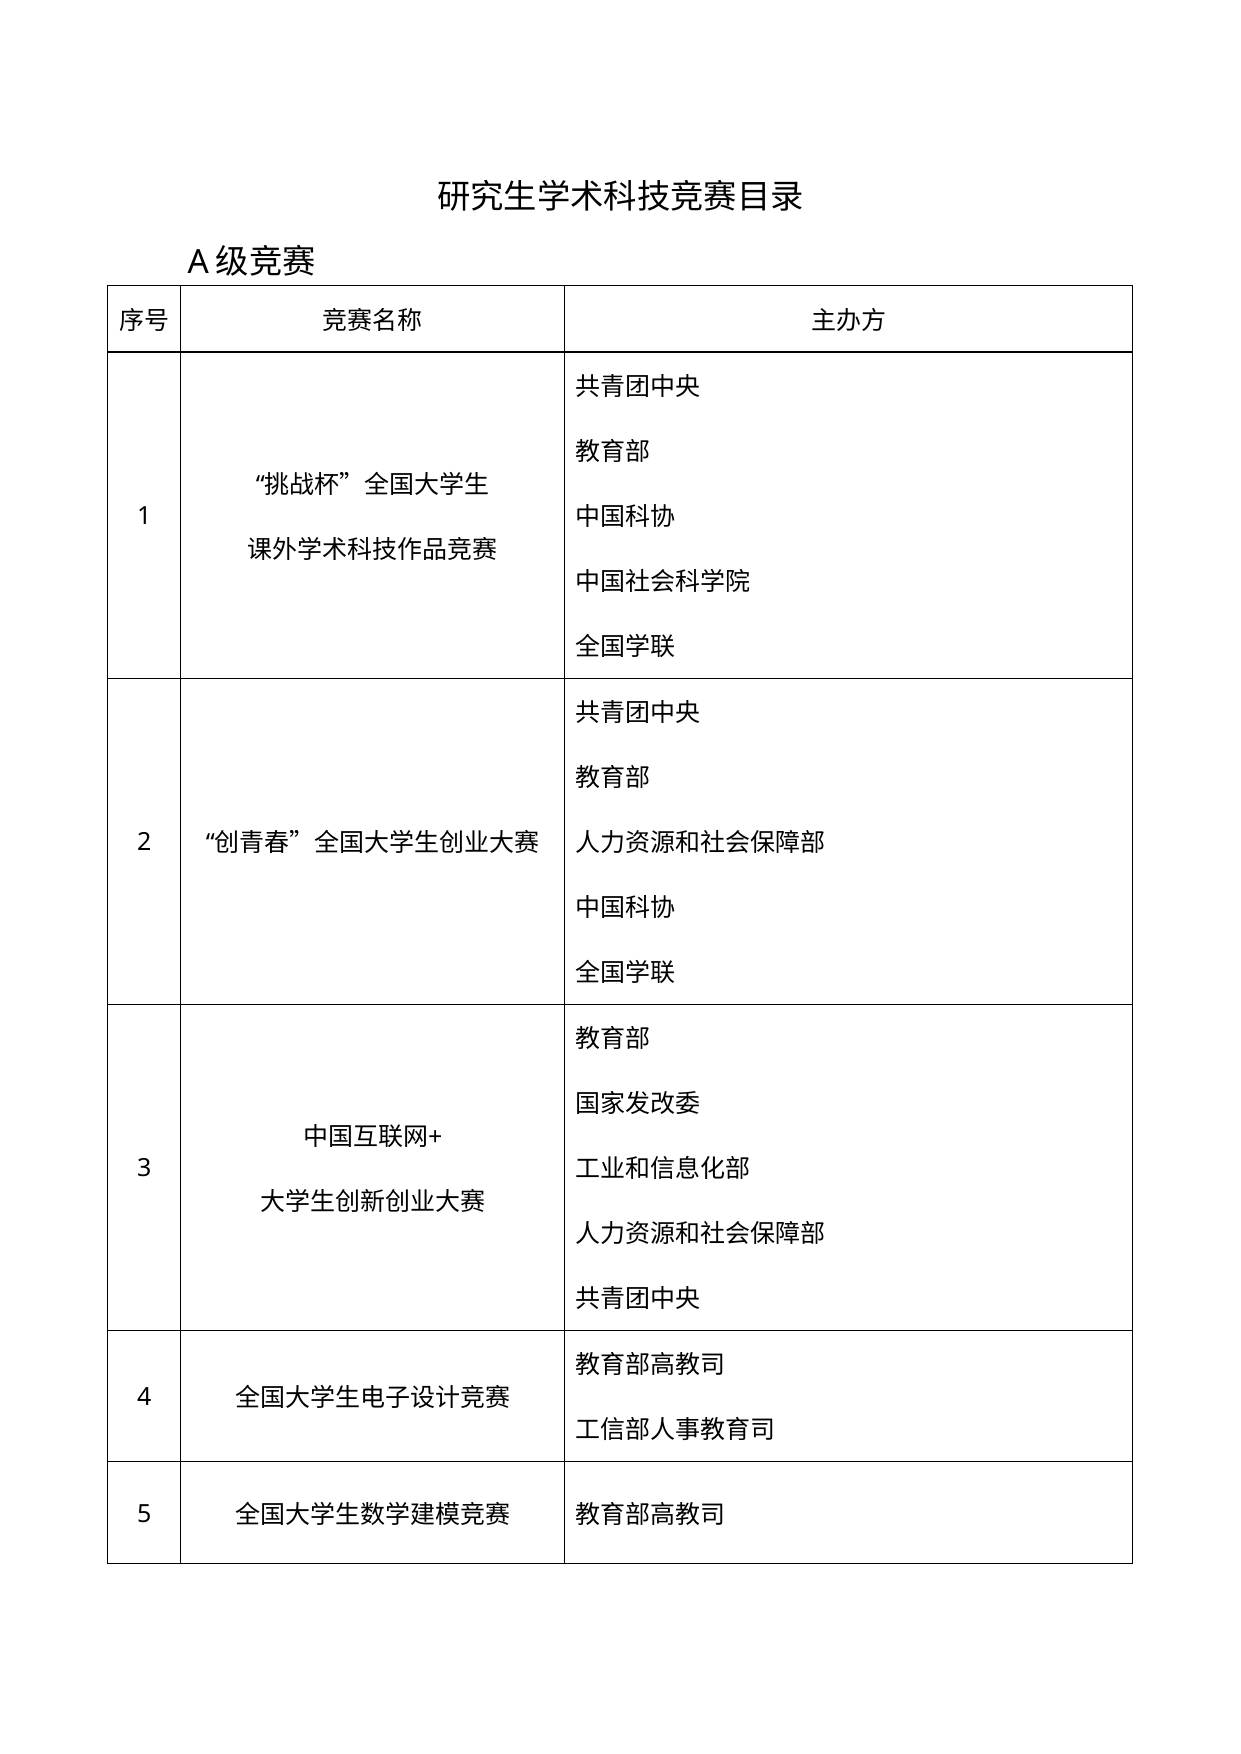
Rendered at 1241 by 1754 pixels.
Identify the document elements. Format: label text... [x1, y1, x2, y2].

table_header 竞赛名称 [181, 286, 564, 351]
table_cell 教育部 国家发改委 工业和信息化部 人力资源和社会保障部 共青团中央 [565, 1005, 1132, 1329]
table_cell “创青春”全国大学生创业大赛 [181, 679, 564, 1003]
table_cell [565, 1462, 1132, 1563]
table_cell 2 [108, 679, 180, 1003]
table_cell 中国互联网+ 大学生创新创业大赛 [181, 1005, 564, 1329]
table_header 主办方 [565, 286, 1132, 351]
table_cell 共青团中央 教育部 中国科协 中国社会科学院 全国学联 [565, 353, 1132, 677]
table_cell 5 [108, 1462, 180, 1563]
table_cell 全国大学生电子设计竞赛 [181, 1331, 564, 1461]
text A级竞赛 [187, 227, 1053, 285]
table_cell 1 [108, 353, 180, 677]
table_cell 共青团中央 教育部 人力资源和社会保障部 中国科协 全国学联 [565, 679, 1132, 1003]
text 研究生学术科技竞赛目录 [187, 162, 1053, 227]
table_cell “挑战杯”全国大学生 课外学术科技作品竞赛 [181, 353, 564, 677]
table_cell 全国大学生数学建模竞赛 [181, 1462, 564, 1563]
table_cell 教育部高教司 工信部人事教育司 [565, 1331, 1132, 1461]
table_header 序号 [108, 286, 180, 351]
table_cell 3 [108, 1005, 180, 1329]
table_cell 4 [108, 1331, 180, 1461]
